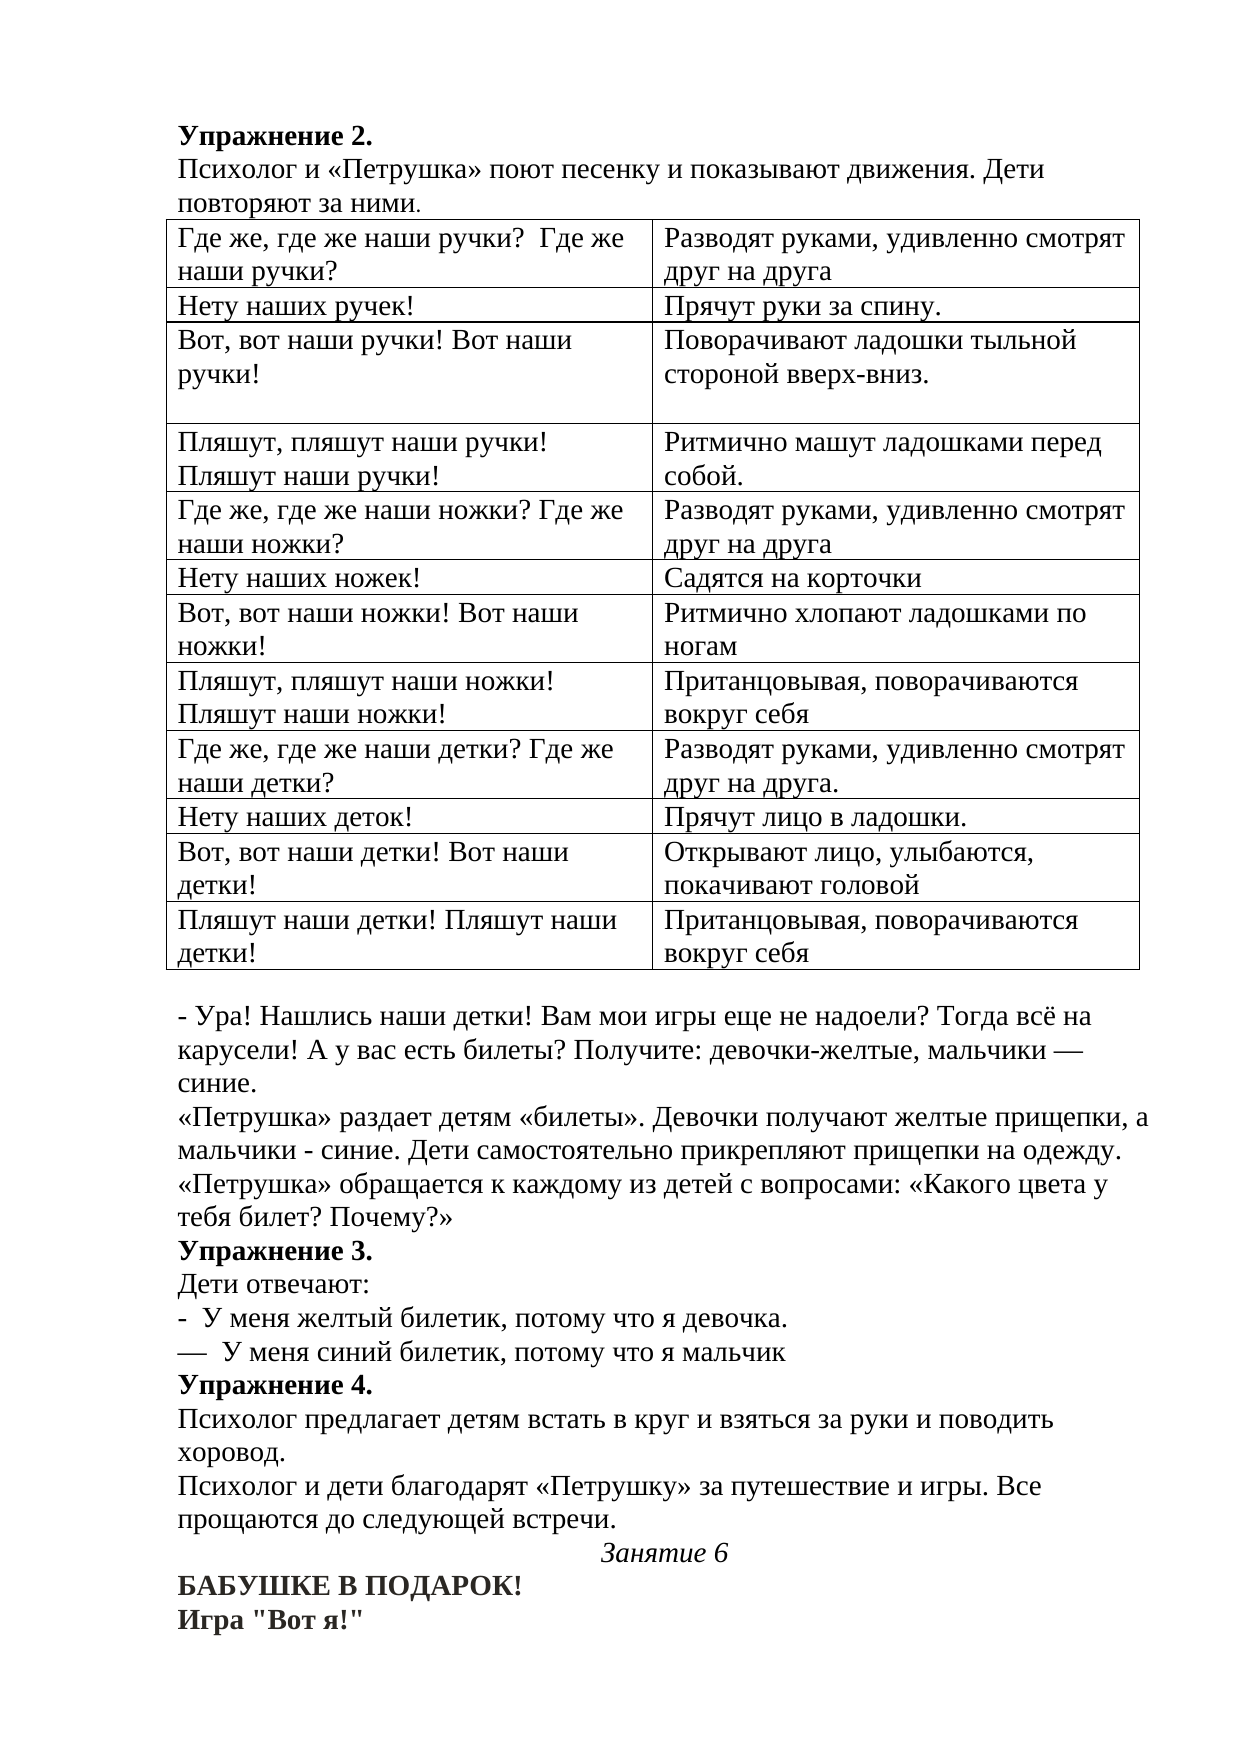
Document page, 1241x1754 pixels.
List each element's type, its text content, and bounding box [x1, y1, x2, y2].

table_cell Нету наших ножек! [167, 560, 652, 594]
table_cell Пляшут, пляшут наши ножки! Пляшут наши ножки! [167, 663, 652, 730]
text Психолог предлагает детям встать в круг и взяться за руки и поводить хоровод. [177, 1401, 1152, 1468]
table_cell Разводят руками, удивленно смотрят друг на друга [653, 492, 1139, 559]
text Упражнение 4. [177, 1367, 1152, 1401]
text - Ура! Нашлись наши детки! Вам мои игры еще не надоели? Тогда всё на карусели! А у вас есть билеты? Получите: девочки-желтые, мальчики — синие. [177, 998, 1152, 1099]
table_cell Вот, вот наши ручки! Вот наши ручки! [167, 323, 652, 423]
table_cell Где же, где же наши детки? Где же наши детки? [167, 731, 652, 798]
table_cell Прячут руки за спину. [653, 288, 1139, 321]
table_cell Пляшут наши детки! Пляшут наши детки! [167, 902, 652, 969]
table_cell Садятся на корточки [653, 560, 1139, 594]
text Упражнение 2. [177, 118, 1152, 152]
text БАБУШКЕ В ПОДАРОК! [177, 1568, 1152, 1602]
text — У меня синий билетик, потому что я мальчик [177, 1334, 1152, 1367]
table_cell Пританцовывая, поворачиваются вокруг себя [653, 663, 1139, 730]
table_cell Пляшут, пляшут наши ручки! Пляшут наши ручки! [167, 424, 652, 491]
text Занятие 6 [177, 1535, 1152, 1568]
table_cell Где же, где же наши ножки? Где же наши ножки? [167, 492, 652, 559]
text Психолог и «Петрушка» поют песенку и показывают движения. Дети повторяют за ними. [177, 152, 1152, 219]
table_cell Нету наших ручек! [167, 288, 652, 321]
table_header Разводят руками, удивленно смотрят друг на друга [653, 220, 1139, 287]
table_cell Открывают лицо, улыбаются, покачивают головой [653, 834, 1139, 901]
table_cell Вот, вот наши детки! Вот наши детки! [167, 834, 652, 901]
table_cell Прячут лицо в ладошки. [653, 799, 1139, 833]
text Дети отвечают: [177, 1267, 1152, 1300]
text Упражнение 3. [177, 1233, 1152, 1267]
table_cell Ритмично машут ладошками перед собой. [653, 424, 1139, 491]
text - У меня желтый билетик, потому что я девочка. [177, 1300, 1152, 1334]
table_cell Поворачивают ладошки тыльной стороной вверх-вниз. [653, 323, 1139, 423]
text Игра "Вот я!" [177, 1602, 1152, 1636]
table_cell Вот, вот наши ножки! Вот наши ножки! [167, 595, 652, 662]
table_header Где же, где же наши ручки? Где же наши ручки? [167, 220, 652, 287]
table_cell Ритмично хлопают ладошками по ногам [653, 595, 1139, 662]
text Психолог и дети благодарят «Петрушку» за путешествие и игры. Все прощаются до следующей встречи. [177, 1468, 1152, 1535]
table_cell Разводят руками, удивленно смотрят друг на друга. [653, 731, 1139, 798]
text «Петрушка» раздает детям «билеты». Девочки получают желтые прищепки, а мальчики - синие. Дети самостоятельно прикрепляют прищепки на одежду. «Петрушка» обращается к каждому из детей с вопросами: «Какого цвета у тебя билет? Почему?» [177, 1099, 1152, 1233]
table_cell Нету наших деток! [167, 799, 652, 833]
table_cell Пританцовывая, поворачиваются вокруг себя [653, 902, 1139, 969]
